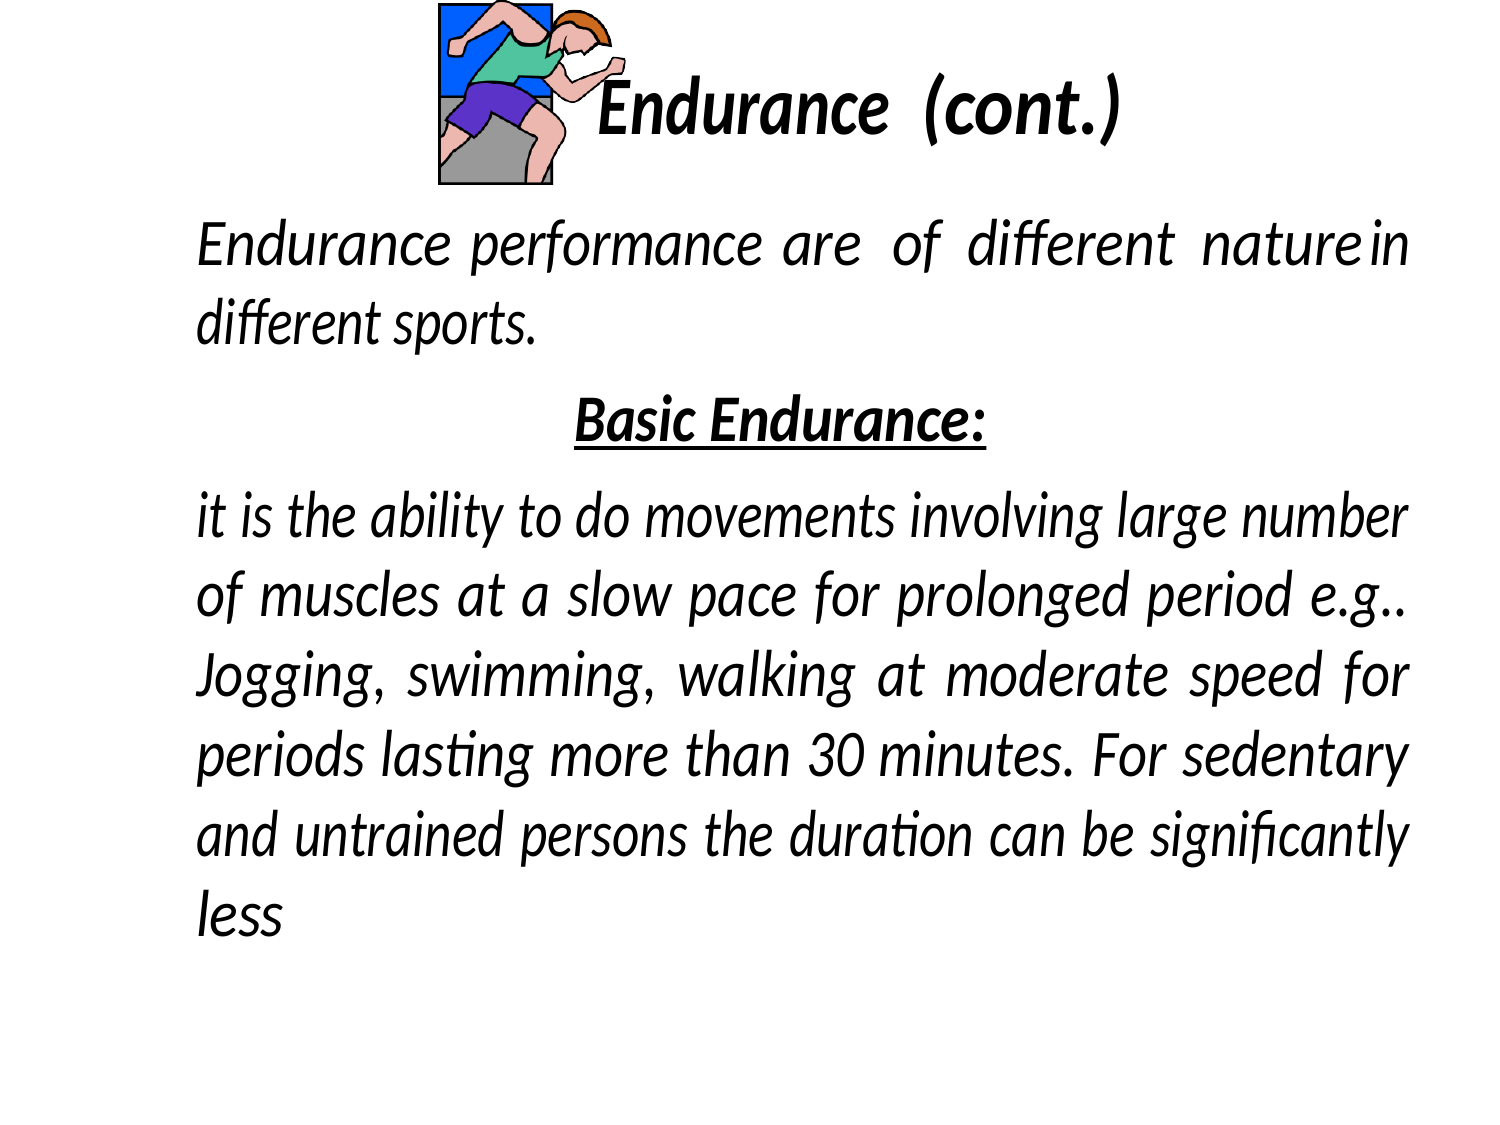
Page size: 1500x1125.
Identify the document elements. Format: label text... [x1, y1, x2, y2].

text Endurance performance are of different nature in different sports. [196, 202, 1411, 361]
subtitle Endurance (cont.) [626, 54, 1500, 156]
picture [438, 0, 626, 185]
text it is the ability to do movements involving large number of muscles at a slow pace for prolonged period e.g.. Jogging, swimming, walking at moderate speed for periods lasting more than 30 minutes. For sedentary and untrained persons the duration can be significantly less [196, 474, 1411, 953]
subtitle Basic Endurance: [574, 377, 1500, 458]
